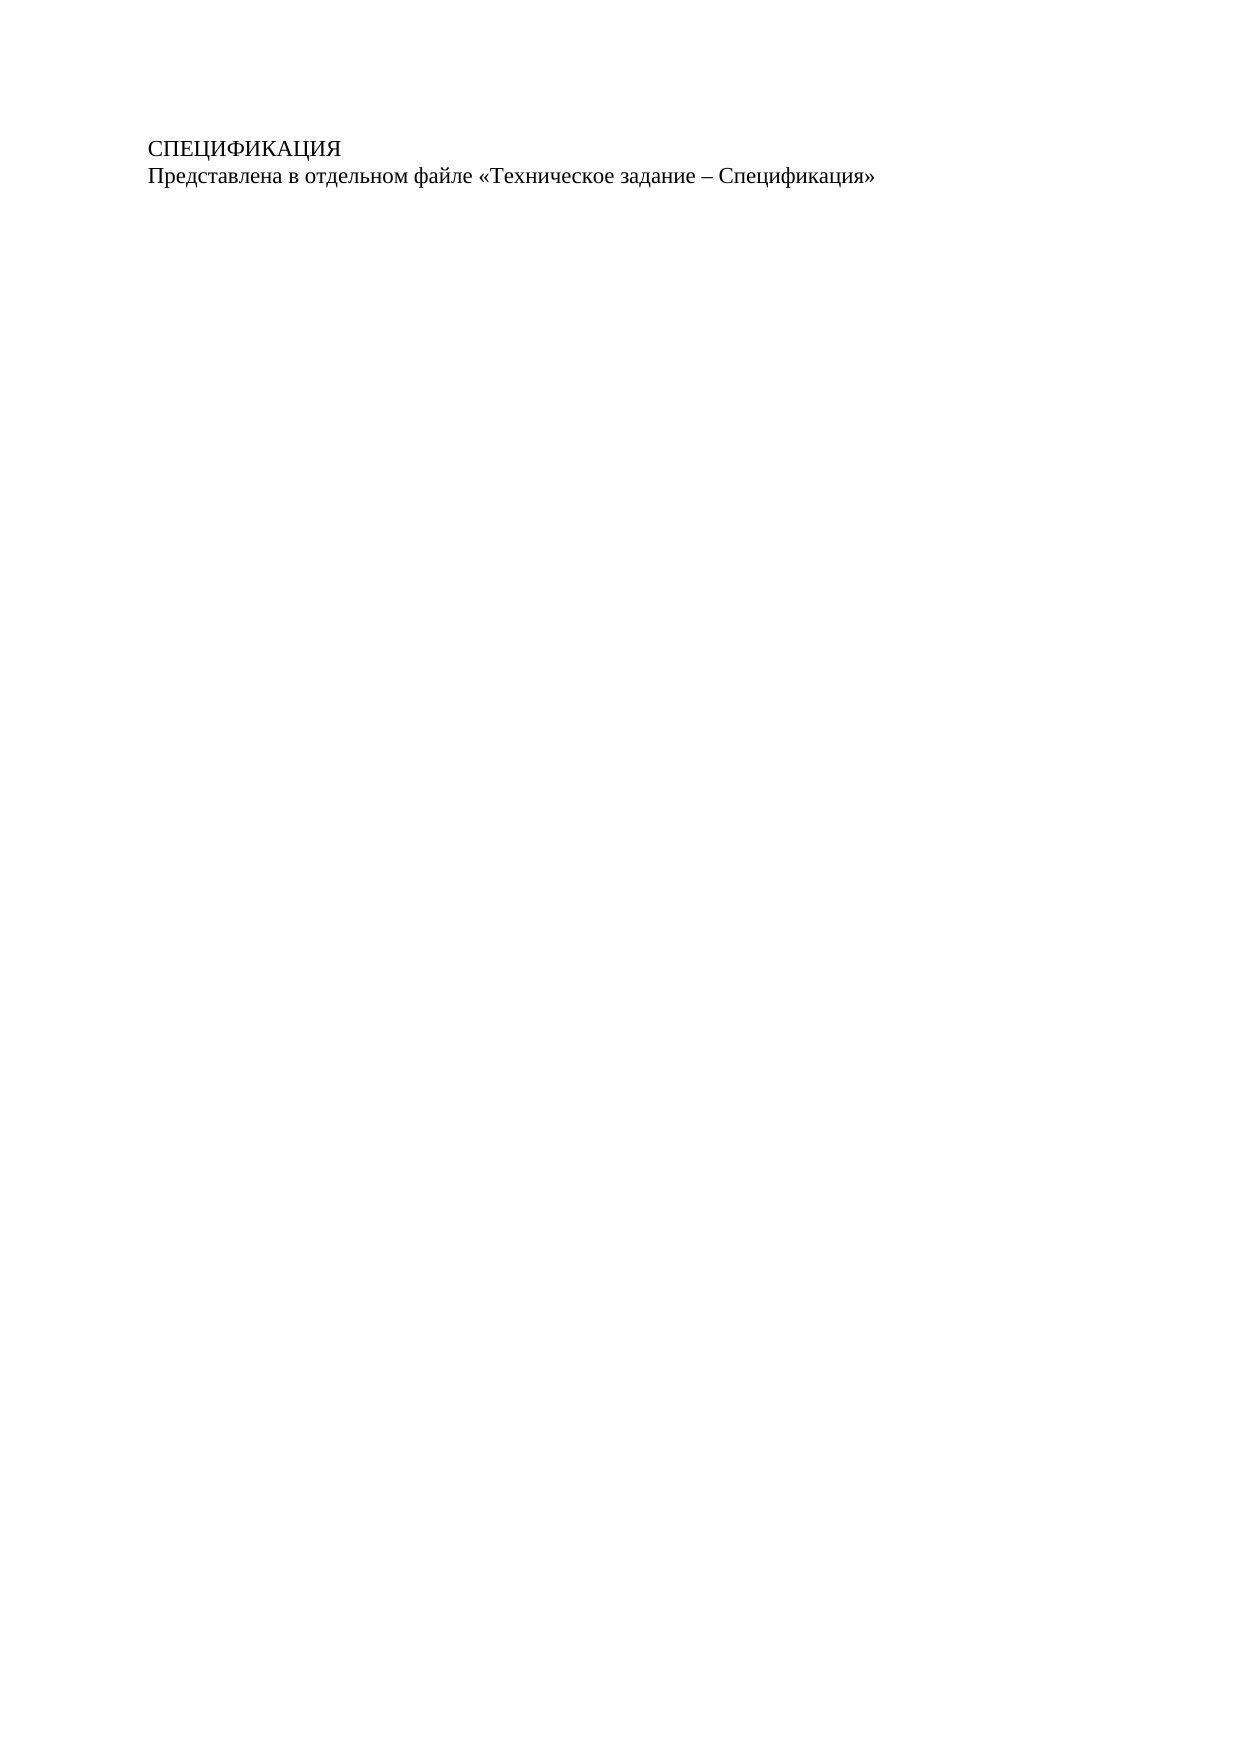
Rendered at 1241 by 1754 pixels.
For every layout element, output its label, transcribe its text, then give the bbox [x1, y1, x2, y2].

text Представлена в отдельном файле «Техническое задание – Спецификация» [148, 162, 1166, 188]
text СПЕЦИФИКАЦИЯ [148, 136, 1166, 162]
